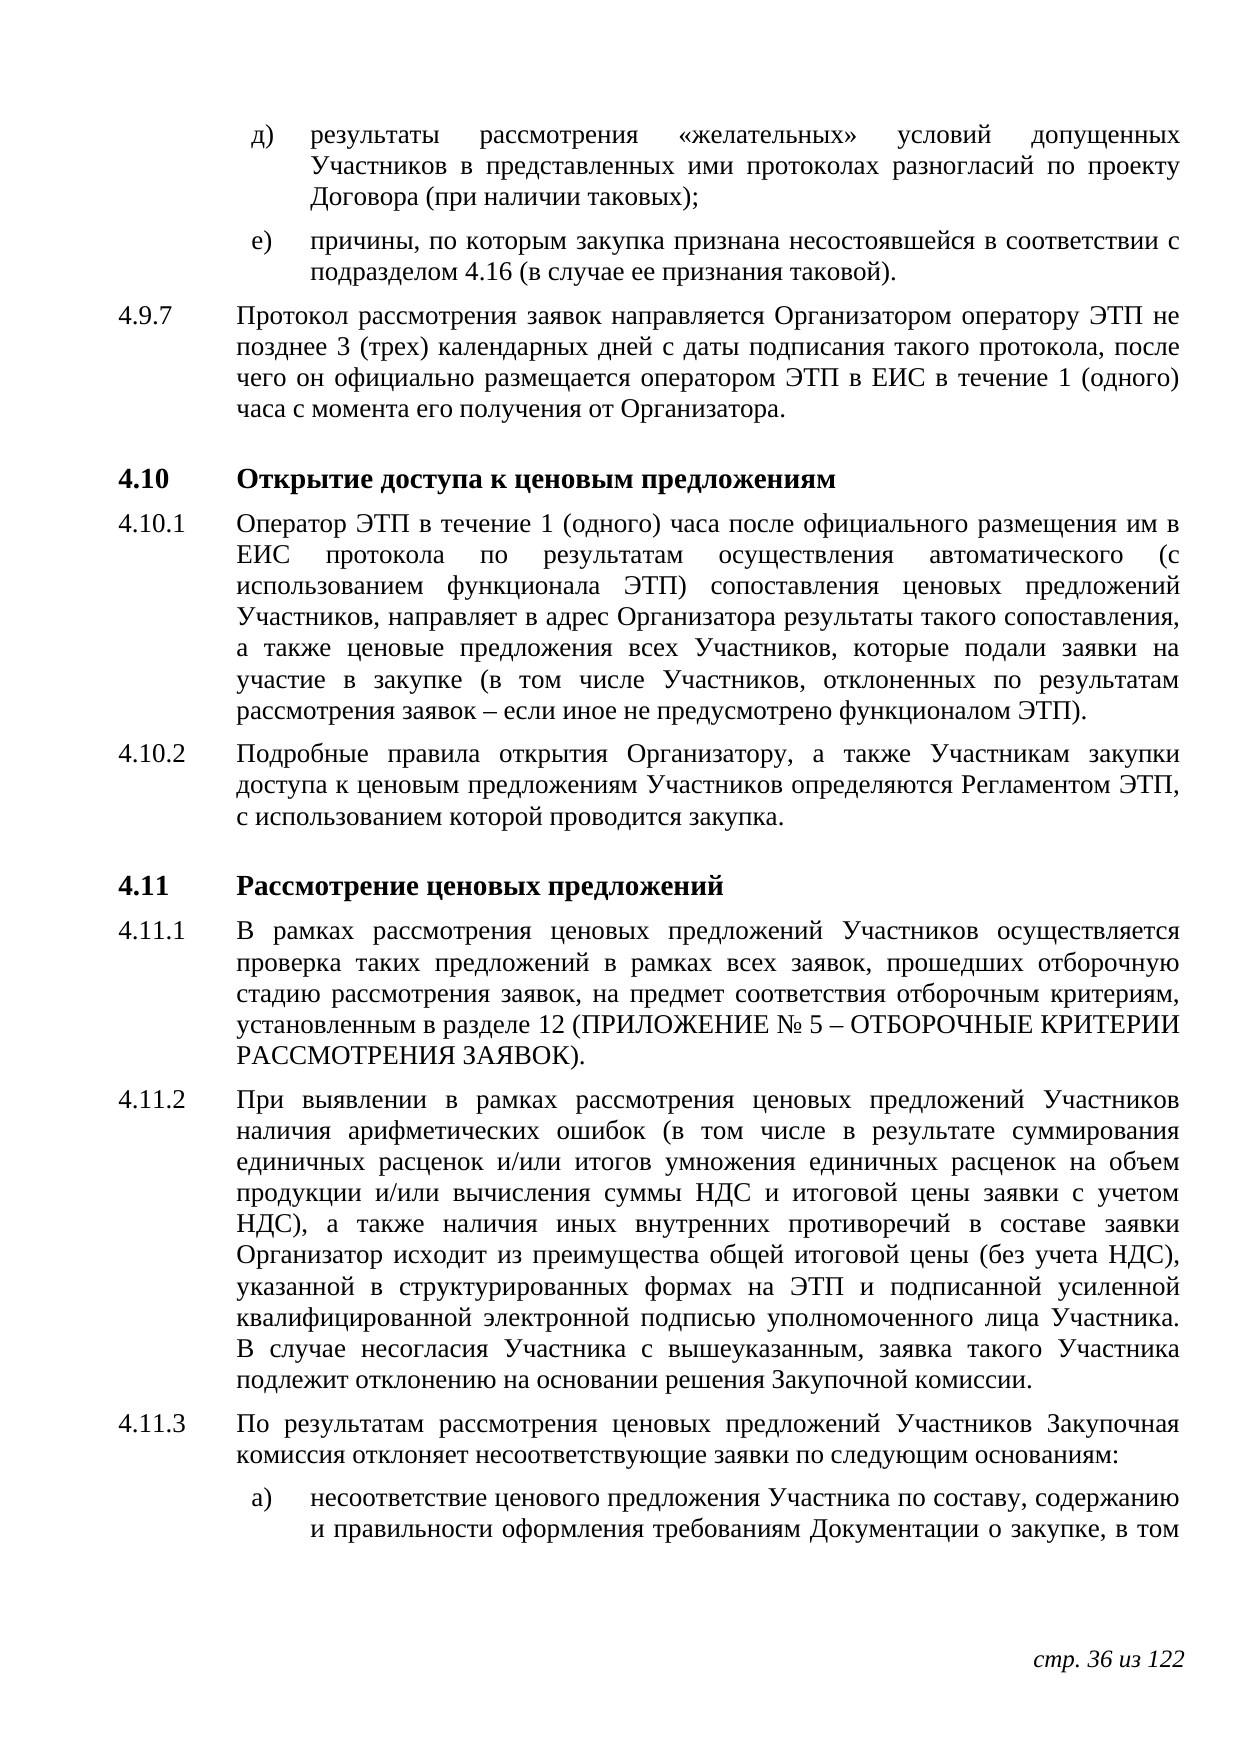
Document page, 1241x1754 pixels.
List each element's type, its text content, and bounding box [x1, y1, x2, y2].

text результаты рассмотрения «желательных» условий допущенных Участников в представленных ими протоколах разногласий по проекту Договора (при наличии таковых); [251, 118, 1181, 212]
text Протокол рассмотрения заявок направляется Организатором оператору ЭТП не позднее 3 (трех) календарных дней с даты подписания такого протокола, после чего он официально размещается оператором ЭТП в ЕИС в течение 1 (одного) часа с момента его получения от Организатора. [118, 299, 1181, 423]
subtitle Открытие доступа к ценовым предложениям [118, 461, 1181, 494]
text причины, по которым закупка признана несостоявшейся в соответствии с подразделом 4.16 (в случае ее признания таковой). [251, 224, 1181, 286]
subtitle Рассмотрение ценовых предложений [118, 868, 1181, 902]
text Подробные правила открытия Организатору, а также Участникам закупки доступа к ценовым предложениям Участников определяются Регламентом ЭТП, с использованием которой проводится закупка. [118, 737, 1181, 831]
text При выявлении в рамках рассмотрения ценовых предложений Участников наличия арифметических ошибок (в том числе в результате суммирования единичных расценок и/или итогов умножения единичных расценок на объем продукции и/или вычисления суммы НДС и итоговой цены заявки с учетом НДС), а также наличия иных внутренних противоречий в составе заявки Организатор исходит из преимущества общей итоговой цены (без учета НДС), указанной в структурированных формах на ЭТП и подписанной усиленной квалифицированной электронной подписью уполномоченного лица Участника. В случае несогласия Участника с вышеуказанным, заявка такого Участника подлежит отклонению на основании решения Закупочной комиссии. [118, 1083, 1181, 1394]
text По результатам рассмотрения ценовых предложений Участников Закупочная комиссия отклоняет несоответствующие заявки по следующим основаниям: [118, 1407, 1181, 1469]
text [251, 1481, 1181, 1575]
text В рамках рассмотрения ценовых предложений Участников осуществляется проверка таких предложений в рамках всех заявок, прошедших отборочную стадию рассмотрения заявок, на предмет соответствия отборочным критериям, установленным в разделе 12 (ПРИЛОЖЕНИЕ № 5 – ОТБОРОЧНЫЕ КРИТЕРИИ РАССМОТРЕНИЯ ЗАЯВОК). [118, 914, 1181, 1070]
text Оператор ЭТП в течение 1 (одного) часа после официального размещения им в ЕИС протокола по результатам осуществления автоматического (с использованием функционала ЭТП) сопоставления ценовых предложений Участников, направляет в адрес Организатора результаты такого сопоставления, а также ценовые предложения всех Участников, которые подали заявки на участие в закупке (в том числе Участников, отклоненных по результатам рассмотрения заявок – если иное не предусмотрено функционалом ЭТП). [118, 507, 1181, 725]
